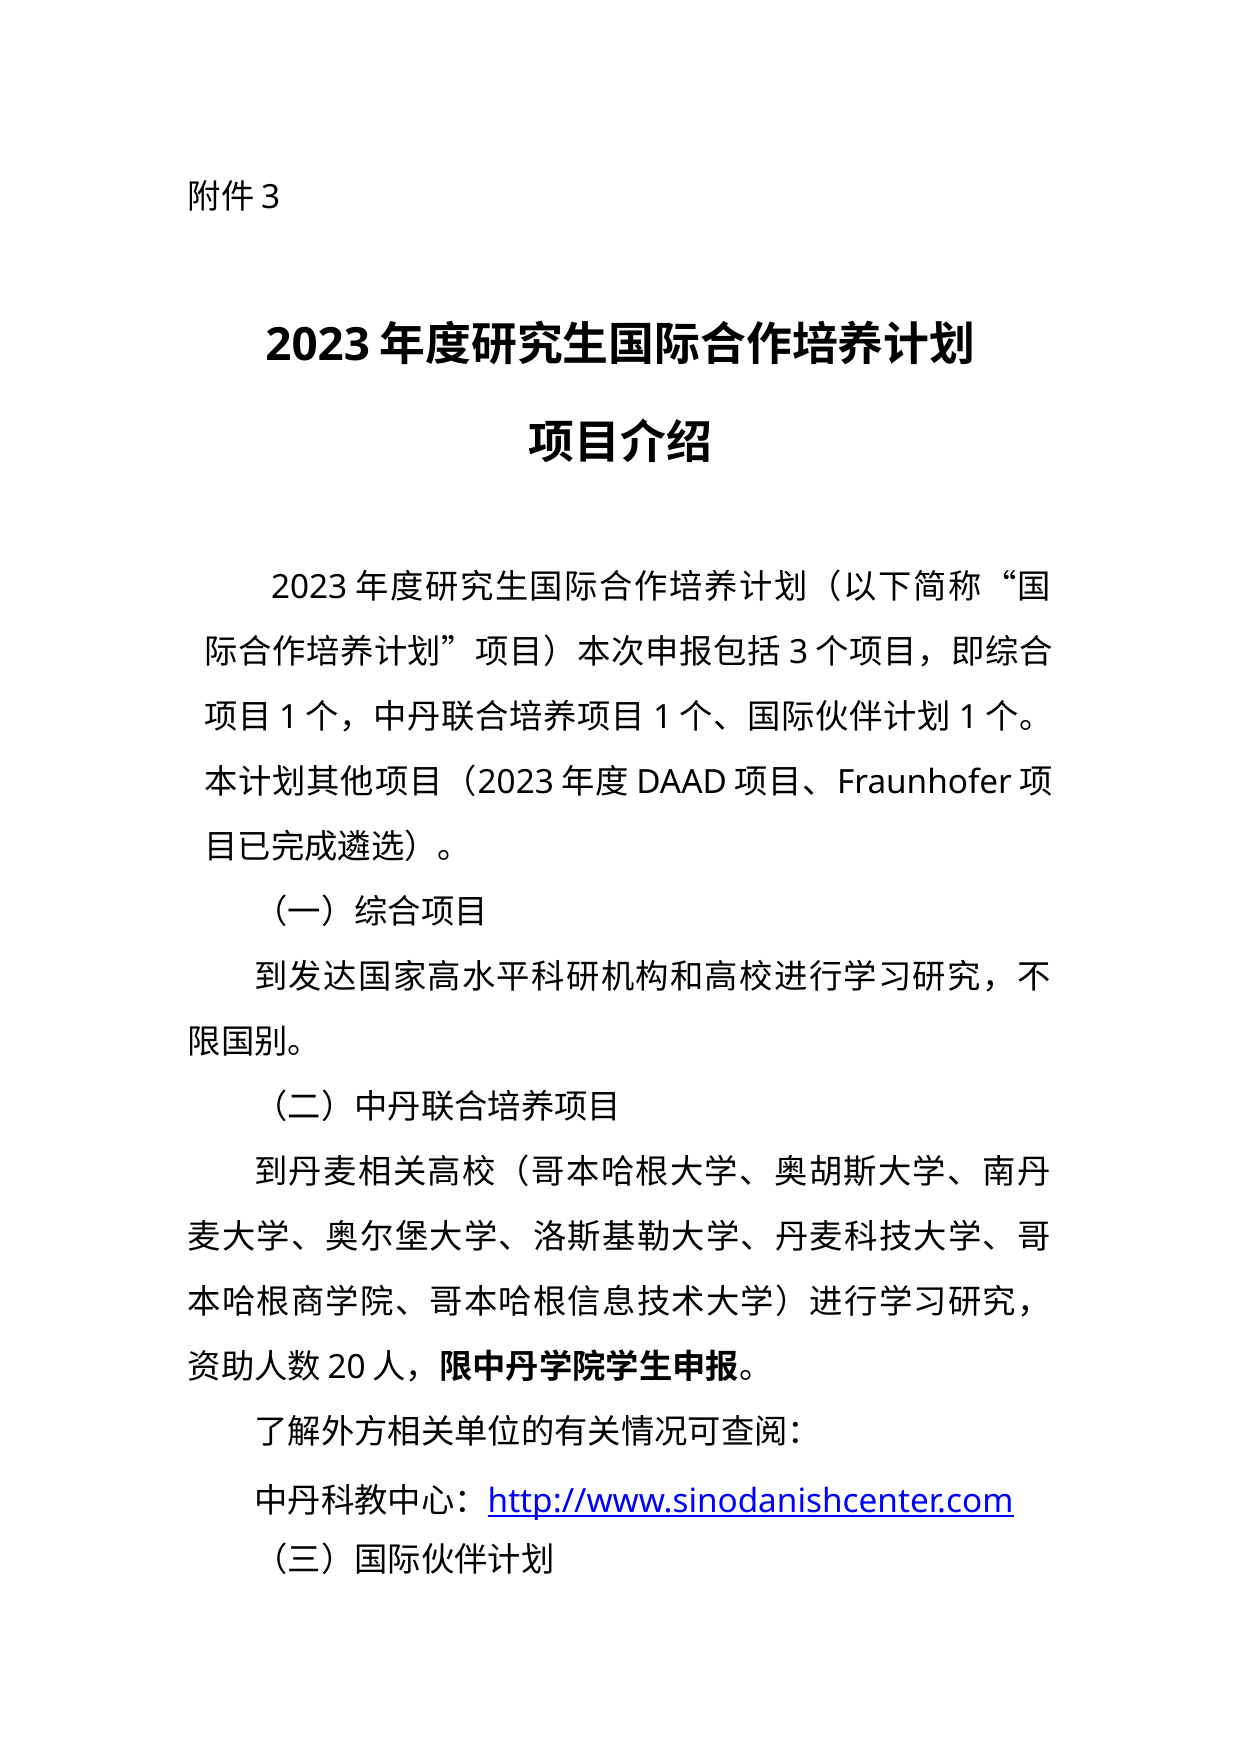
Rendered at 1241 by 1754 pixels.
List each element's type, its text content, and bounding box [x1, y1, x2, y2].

text （二）中丹联合培养项目 [187, 1072, 1053, 1137]
title 项目介绍 [187, 389, 1053, 487]
text 到发达国家高水平科研机构和高校进行学习研究，不限国别。 [187, 942, 1053, 1072]
text 到丹麦相关高校（哥本哈根大学、奥胡斯大学、南丹麦大学、奥尔堡大学、洛斯基勒大学、丹麦科技大学、哥本哈根商学院、哥本哈根信息技术大学）进行学习研究，资助人数20人，限中丹学院学生申报。 [187, 1137, 1053, 1397]
text 了解外方相关单位的有关情况可查阅： [187, 1397, 1053, 1462]
text 附件3 [187, 162, 1053, 227]
text 中丹科教中心：http://www.sinodanishcenter.com [187, 1462, 1053, 1524]
text （一）综合项目 [187, 877, 1053, 942]
title 2023年度研究生国际合作培养计划 [187, 292, 1053, 389]
text 2023年度研究生国际合作培养计划（以下简称“国际合作培养计划”项目）本次申报包括3个项目，即综合项目1个，中丹联合培养项目1个、国际伙伴计划1个。本计划其他项目（2023年度DAAD项目、Fraunhofer项目已完成遴选）。 [204, 552, 1053, 877]
text （三）国际伙伴计划 [187, 1524, 1053, 1589]
